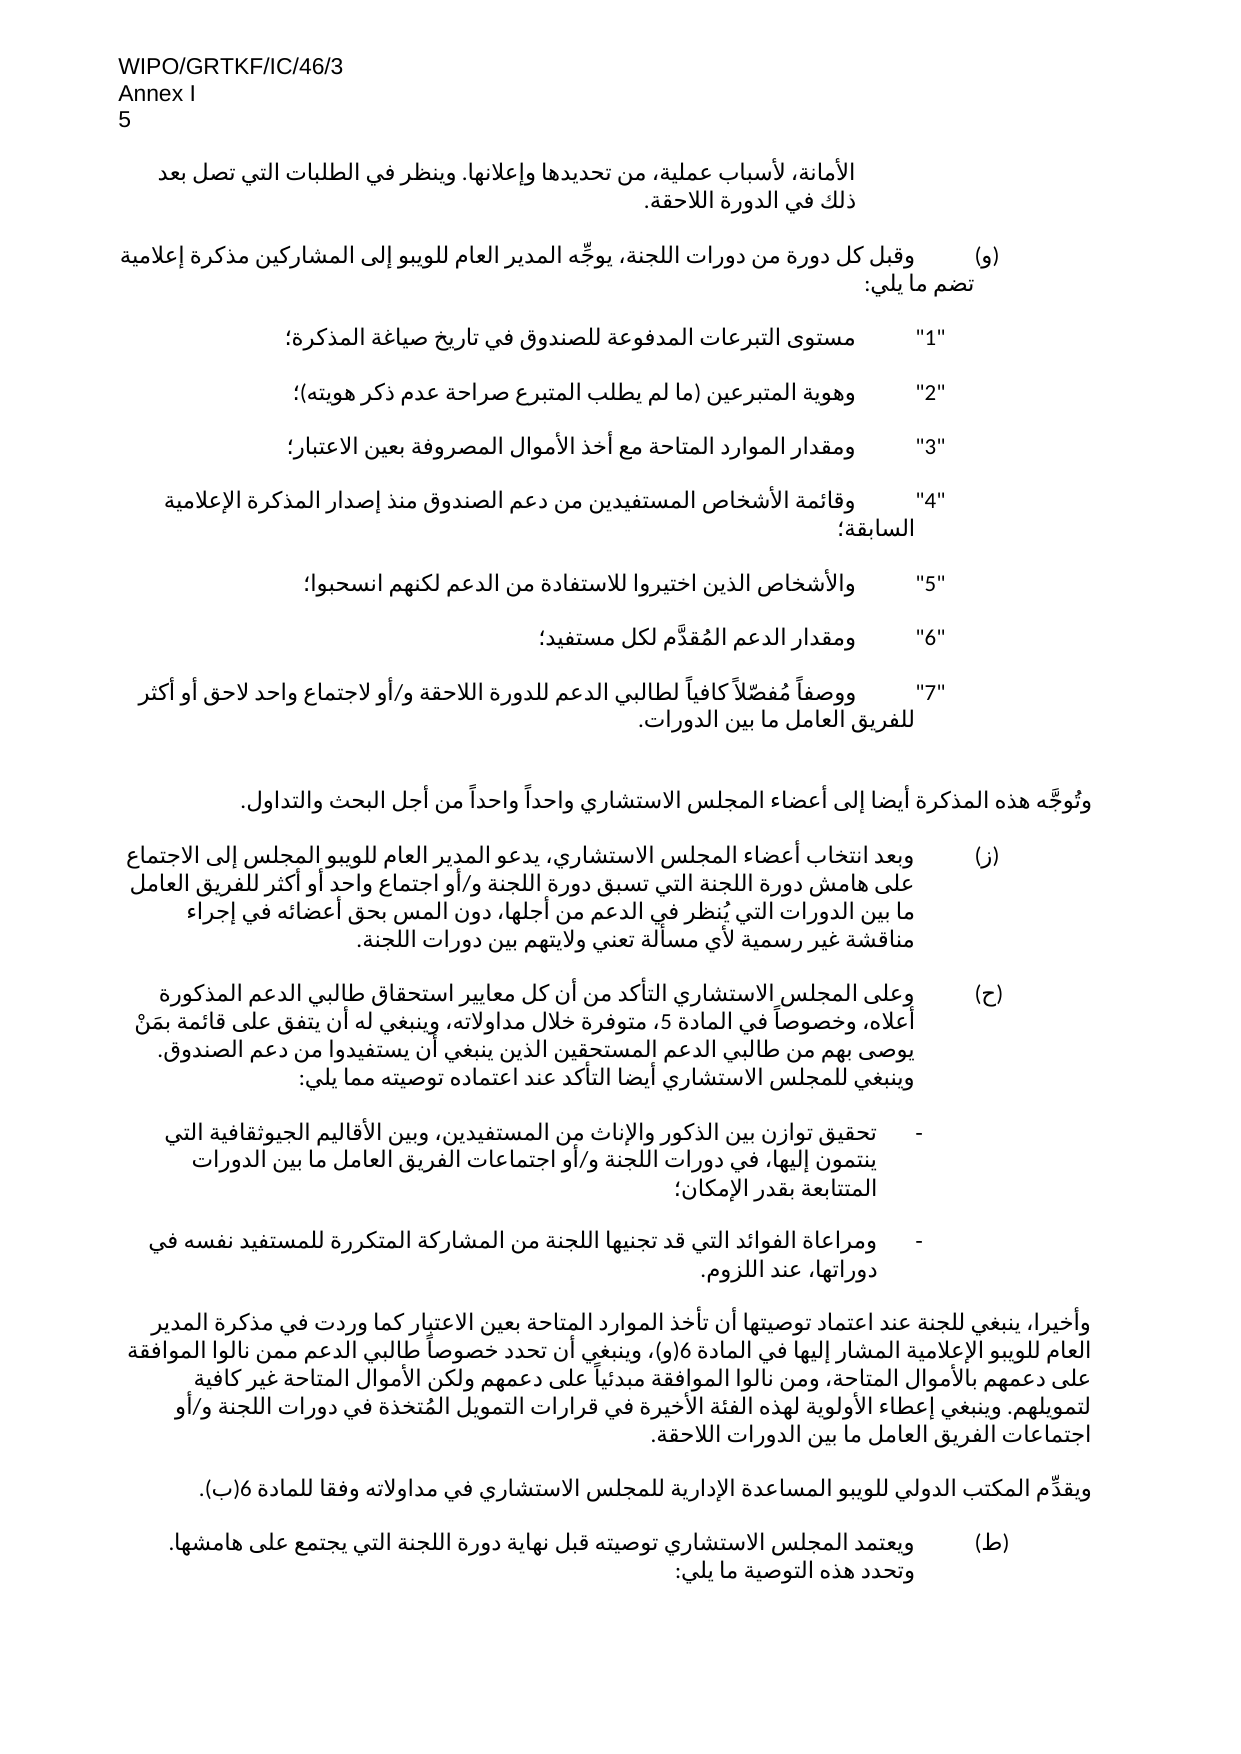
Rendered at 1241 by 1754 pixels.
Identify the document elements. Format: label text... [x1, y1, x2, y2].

list ومراعاة الفوائد التي قد تجنيها اللجنة من المشاركة المتكررة للمستفيد نفسه في دوراتها، عند اللزوم. [118, 1227, 915, 1283]
text وأخيرا، ينبغي للجنة عند اعتماد توصيتها أن تأخذ الموارد المتاحة بعين الاعتبار كما وردت في مذكرة المدير العام للويبو الإعلامية المشار إليها في المادة 6(و)، وينبغي أن تحدد خصوصاً طالبي الدعم ممن نالوا الموافقة على دعمهم بالأموال المتاحة، ومن نالوا الموافقة مبدئياً على دعمهم ولكن الأموال المتاحة غير كافية لتمويلهم. وينبغي إعطاء الأولوية لهذه الفئة الأخيرة في قرارات التمويل المُتخذة في دورات اللجنة و/أو اجتماعات الفريق العامل ما بين الدورات اللاحقة. [118, 1308, 1092, 1448]
list مستوى التبرعات المدفوعة للصندوق في تاريخ صياغة المذكرة؛ [118, 323, 915, 351]
list والأشخاص الذين اختيروا للاستفادة من الدعم لكنهم انسحبوا؛ [118, 569, 915, 597]
list وهوية المتبرعين (ما لم يطلب المتبرع صراحة عدم ذكر هويته)؛ [118, 378, 915, 406]
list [118, 158, 915, 214]
list وقبل كل دورة من دورات اللجنة، يوجِّه المدير العام للويبو إلى المشاركين مذكرة إعلامية تضم ما يلي: [118, 241, 974, 297]
list تحقيق توازن بين الذكور والإناث من المستفيدين، وبين الأقاليم الجيوثقافية التي ينتمون إليها، في دورات اللجنة و/أو اجتماعات الفريق العامل ما بين الدورات المتتابعة بقدر الإمكان؛ [118, 1118, 915, 1202]
text وتُوجَّه هذه المذكرة أيضا إلى أعضاء المجلس الاستشاري واحداً واحداً من أجل البحث والتداول. [118, 786, 1092, 814]
list ومقدار الموارد المتاحة مع أخذ الأموال المصروفة بعين الاعتبار؛ [118, 432, 915, 460]
list وبعد انتخاب أعضاء المجلس الاستشاري، يدعو المدير العام للويبو المجلس إلى الاجتماع على هامش دورة اللجنة التي تسبق دورة اللجنة و/أو اجتماع واحد أو أكثر للفريق العامل ما بين الدورات التي يُنظر في الدعم من أجلها، دون المس بحق أعضائه في إجراء مناقشة غير رسمية لأي مسألة تعني ولايتهم بين دورات اللجنة. [118, 841, 974, 953]
list ووصفاً مُفصّلاً كافياً لطالبي الدعم للدورة اللاحقة و/أو لاجتماع واحد لاحق أو أكثر للفريق العامل ما بين الدورات. [118, 678, 915, 734]
list وعلى المجلس الاستشاري التأكد من أن كل معايير استحقاق طالبي الدعم المذكورة أعلاه، وخصوصاً في المادة 5، متوفرة خلال مداولاته، وينبغي له أن يتفق على قائمة بمَنْ يوصى بهم من طالبي الدعم المستحقين الذين ينبغي أن يستفيدوا من دعم الصندوق. وينبغي للمجلس الاستشاري أيضا التأكد عند اعتماده توصيته مما يلي: [118, 979, 974, 1091]
list ويعتمد المجلس الاستشاري توصيته قبل نهاية دورة اللجنة التي يجتمع على هامشها. وتحدد هذه التوصية ما يلي: [118, 1528, 974, 1584]
text ويقدِّم المكتب الدولي للويبو المساعدة الإدارية للمجلس الاستشاري في مداولاته وفقا للمادة 6(ب). [118, 1474, 1092, 1502]
list وقائمة الأشخاص المستفيدين من دعم الصندوق منذ إصدار المذكرة الإعلامية السابقة؛ [118, 486, 915, 542]
list ومقدار الدعم المُقدَّم لكل مستفيد؛ [118, 623, 915, 651]
